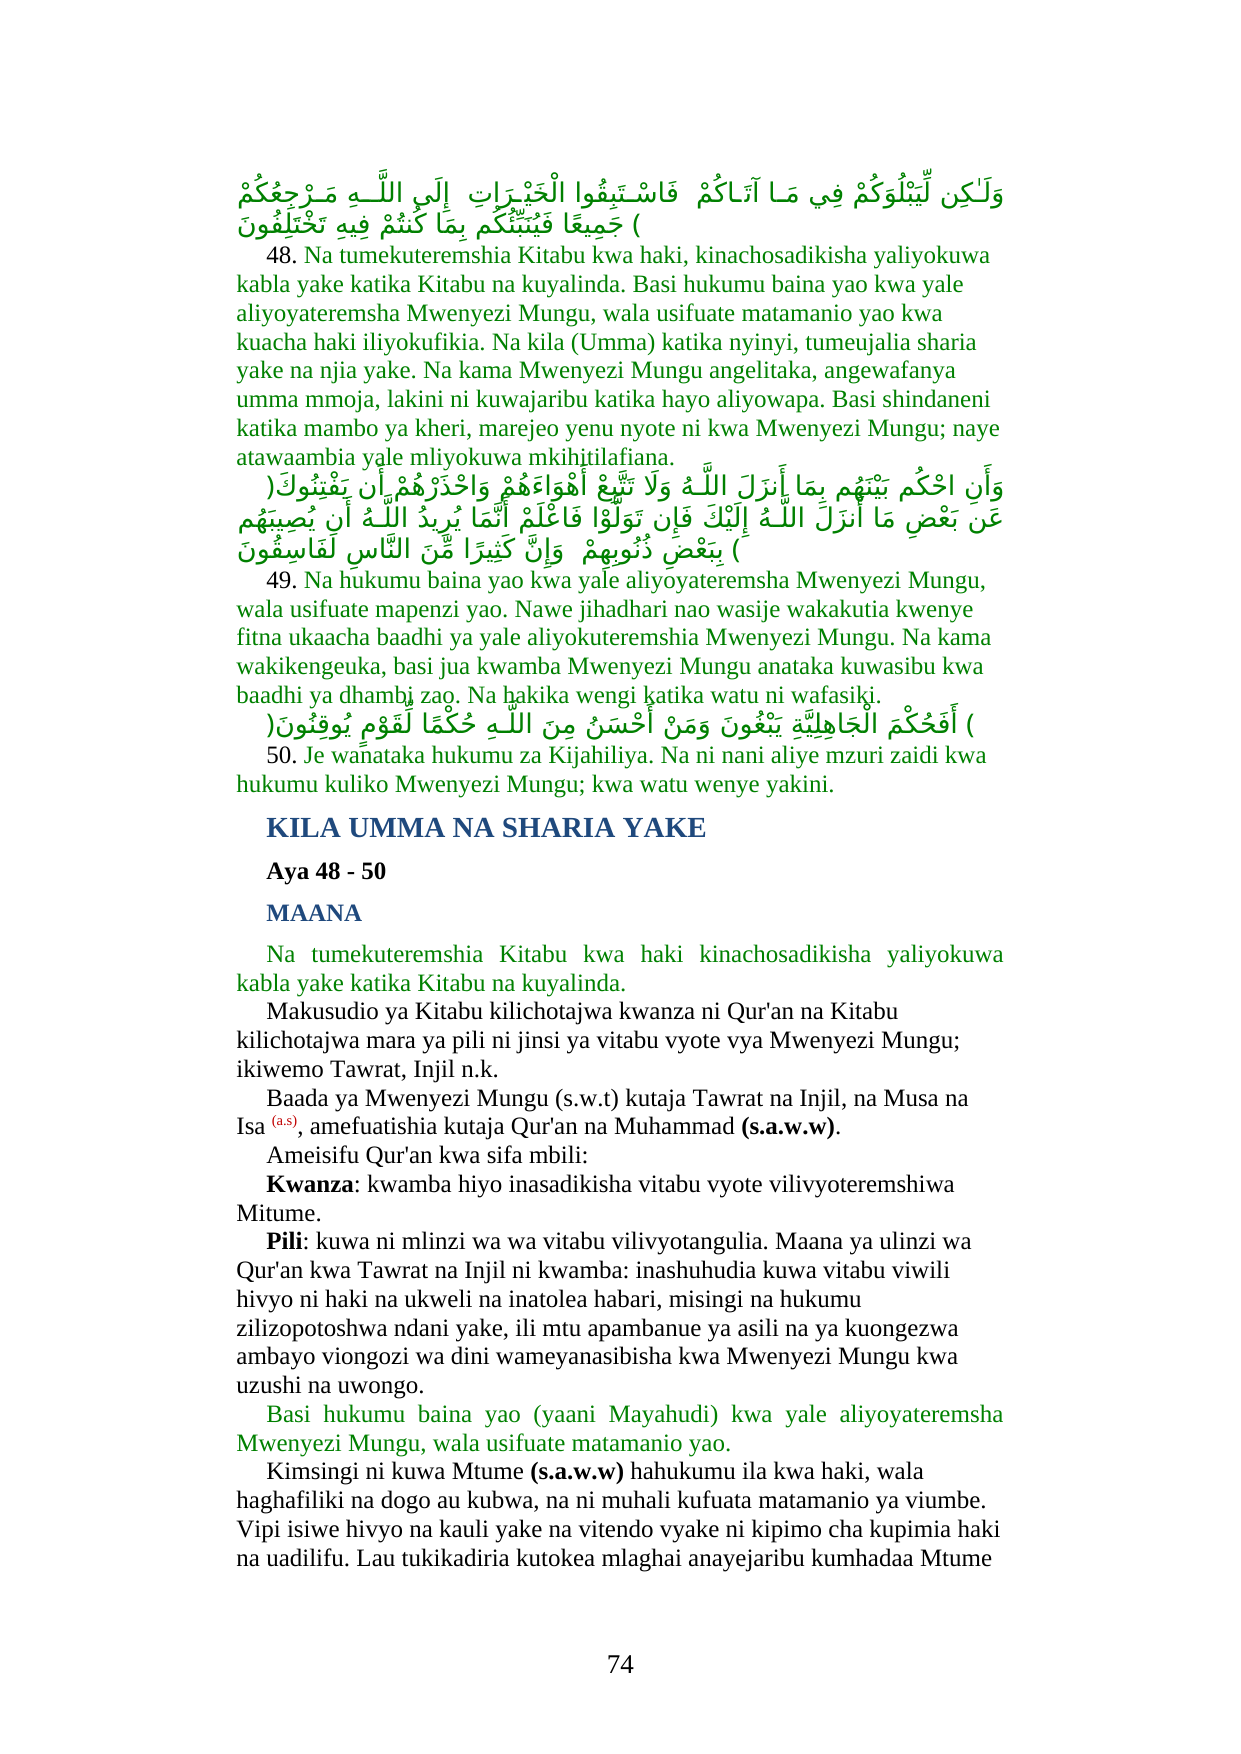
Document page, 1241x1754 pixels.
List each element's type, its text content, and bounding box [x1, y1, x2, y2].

text Baada ya Mwenyezi Mungu (s.w.t) kutaja Tawrat na Injil, na Musa na Isa (a.s), amefuatishia kutaja Qur'an na Muhammad (s.a.w.w). [236, 1083, 1004, 1140]
text 49. Na hukumu baina yao kwa yale aliyoyateremsha Mwenyezi Mungu, wala usifuate mapenzi yao. Nawe jihadhari nao wasije wakakutia kwenye fitna ukaacha baadhi ya yale aliyokuteremshia Mwenyezi Mungu. Na kama wakikengeuka, basi jua kwamba Mwenyezi Mungu anataka kuwasibu kwa baadhi ya dhambi zao. Na hakika wengi katika watu ni wafasiki. [236, 565, 1004, 709]
subtitle MAANA [236, 898, 1004, 926]
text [236, 177, 1004, 240]
text Ameisifu Qur'an kwa sifa mbili: [236, 1140, 1004, 1169]
text Pili: kuwa ni mlinzi wa wa vitabu vilivyotangulia. Maana ya ulinzi wa Qur'an kwa Tawrat na Injil ni kwamba: inashuhudia kuwa vitabu viwili hivyo ni haki na ukweli na inatolea habari, misingi na hukumu zilizopotoshwa ndani yake, ili mtu apambanue ya asili na ya kuongezwa ambayo viongozi wa dini wameyanasibisha kwa Mwenyezi Mungu kwa uzushi na uwongo. [236, 1226, 1004, 1399]
text Makusudio ya Kitabu kilichotajwa kwanza ni Qur'an na Kitabu kilichotajwa mara ya pili ni jinsi ya vitabu vyote vya Mwenyezi Mungu; ikiwemo Tawrat, Injil n.k. [236, 996, 1004, 1083]
text Na tumekuteremshia Kitabu kwa haki kinachosadikisha yaliyokuwa kabla yake katika Kitabu na kuyalinda. [236, 939, 1004, 996]
text ﴿وَأَنِ احْكُم بَيْنَهُم بِمَا أَنزَلَ اللَّـهُ وَلَا تَتَّبِعْ أَهْوَاءَهُمْ وَاحْذَرْهُمْ أَن يَفْتِنُوكَ عَن بَعْضِ مَا أَنزَلَ اللَّـهُ إِلَيْكَ فَإِن تَوَلَّوْا فَاعْلَمْ أَنَّمَا يُرِيدُ اللَّـهُ أَن يُصِيبَهُم بِبَعْضِ ذُنُوبِهِمْ وَإِنَّ كَثِيرًا مِّنَ النَّاسِ لَفَاسِقُونَ ﴾ [236, 470, 1004, 565]
text 48. Na tumekuteremshia Kitabu kwa haki, kinachosadikisha yaliyokuwa kabla yake katika Kitabu na kuyalinda. Basi hukumu baina yao kwa yale aliyoyateremsha Mwenyezi Mungu, wala usifuate matamanio yao kwa kuacha haki iliyokufikia. Na kila (Umma) katika nyinyi, tumeujalia sharia yake na njia yake. Na kama Mwenyezi Mungu angelitaka, angewafanya umma mmoja, lakini ni kuwajaribu katika hayo aliyowapa. Basi shindaneni katika mambo ya kheri, marejeo yenu nyote ni kwa Mwenyezi Mungu; naye atawaambia yale mliyokuwa mkihitilafiana. [236, 240, 1004, 470]
text Aya 48 - 50 [236, 856, 1004, 885]
text Kwanza: kwamba hiyo inasadikisha vitabu vyote vilivyoteremshiwa Mitume. [236, 1169, 1004, 1226]
text ﴿أَفَحُكْمَ الْجَاهِلِيَّةِ يَبْغُونَ وَمَنْ أَحْسَنُ مِنَ اللَّـهِ حُكْمًا لِّقَوْمٍ يُوقِنُونَ ﴾ [236, 709, 1004, 740]
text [236, 1456, 1004, 1571]
text 50. Je wanataka hukumu za Kijahiliya. Na ni nani aliye mzuri zaidi kwa hukumu kuliko Mwenyezi Mungu; kwa watu wenye yakini. [236, 740, 1004, 798]
subtitle KILA UMMA NA SHARIA YAKE [236, 810, 1004, 844]
text Basi hukumu baina yao (yaani Mayahudi) kwa yale aliyoyateremsha Mwenyezi Mungu, wala usifuate matamanio yao. [236, 1399, 1004, 1456]
